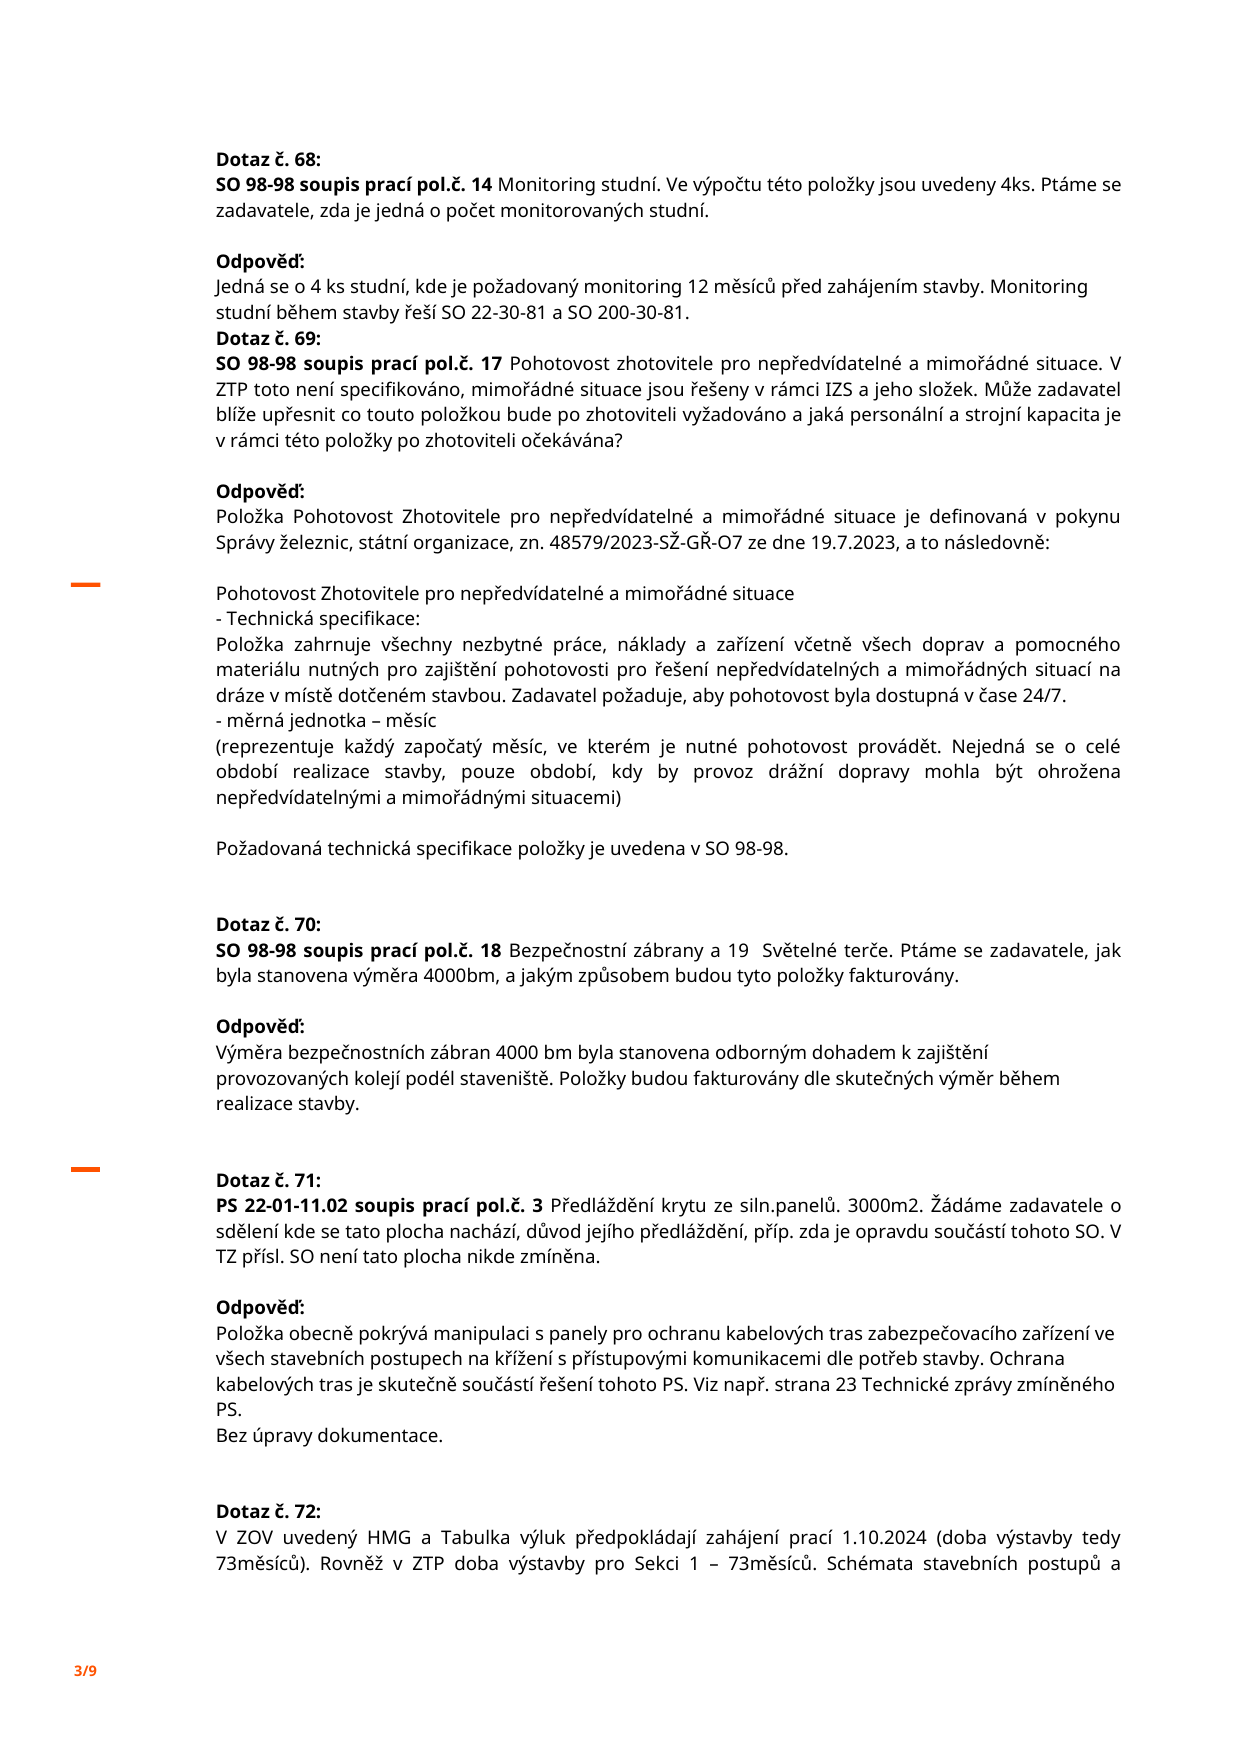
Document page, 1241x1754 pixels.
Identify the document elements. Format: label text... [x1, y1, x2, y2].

text Výměra bezpečnostních zábran 4000 bm byla stanovena odborným dohadem k zajištění provozovaných kolejí podél staveniště. Položky budou fakturovány dle skutečných výměr během realizace stavby. [216, 1039, 1122, 1116]
text Dotaz č. 68: [216, 146, 1122, 172]
text Požadovaná technická specifikace položky je uvedena v SO 98-98. [216, 835, 1122, 861]
text Dotaz č. 69: [216, 325, 1122, 350]
text SO 98-98 soupis prací pol.č. 17 Pohotovost zhotovitele pro nepředvídatelné a mimořádné situace. V ZTP toto není specifikováno, mimořádné situace jsou řešeny v rámci IZS a jeho složek. Může zadavatel blíže upřesnit co touto položkou bude po zhotoviteli vyžadováno a jaká personální a strojní kapacita je v rámci této položky po zhotoviteli očekávána? [216, 350, 1122, 452]
text Pohotovost Zhotovitele pro nepředvídatelné a mimořádné situace [216, 580, 1122, 606]
text Položka Pohotovost Zhotovitele pro nepředvídatelné a mimořádné situace je definovaná v pokynu Správy železnic, státní organizace, zn. 48579/2023-SŽ-GŘ-O7 ze dne 19.7.2023, a to následovně: [216, 503, 1122, 554]
text Odpověď: [216, 478, 1122, 503]
text Položka zahrnuje všechny nezbytné práce, náklady a zařízení včetně všech doprav a pomocného materiálu nutných pro zajištění pohotovosti pro řešení nepředvídatelných a mimořádných situací na dráze v místě dotčeném stavbou. Zadavatel požaduje, aby pohotovost byla dostupná v čase 24/7. [216, 631, 1122, 708]
text Dotaz č. 72: [216, 1499, 1122, 1524]
text - měrná jednotka – měsíc [216, 708, 1122, 733]
text SO 98-98 soupis prací pol.č. 18 Bezpečnostní zábrany a 19 Světelné terče. Ptáme se zadavatele, jak byla stanovena výměra 4000bm, a jakým způsobem budou tyto položky fakturovány. [216, 937, 1122, 988]
text PS 22-01-11.02 soupis prací pol.č. 3 Předláždění krytu ze siln.panelů. 3000m2. Žádáme zadavatele o sdělení kde se tato plocha nachází, důvod jejího předláždění, příp. zda je opravdu součástí tohoto SO. V TZ přísl. SO není tato plocha nikde zmíněna. [216, 1192, 1122, 1269]
text Jedná se o 4 ks studní, kde je požadovaný monitoring 12 měsíců před zahájením stavby. Monitoring studní během stavby řeší SO 22-30-81 a SO 200-30-81. [216, 274, 1122, 325]
text Odpověď: [216, 1294, 1122, 1320]
text Odpověď: [216, 248, 1122, 274]
text SO 98-98 soupis prací pol.č. 14 Monitoring studní. Ve výpočtu této položky jsou uvedeny 4ks. Ptáme se zadavatele, zda je jedná o počet monitorovaných studní. [216, 172, 1122, 223]
text (reprezentuje každý započatý měsíc, ve kterém je nutné pohotovost provádět. Nejedná se o celé období realizace stavby, pouze období, kdy by provoz drážní dopravy mohla být ohrožena nepředvídatelnými a mimořádnými situacemi) [216, 733, 1122, 810]
text Bez úpravy dokumentace. [216, 1422, 1122, 1448]
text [216, 1524, 1122, 1575]
text - Technická specifikace: [216, 606, 1122, 631]
text Položka obecně pokrývá manipulaci s panely pro ochranu kabelových tras zabezpečovacího zařízení ve všech stavebních postupech na křížení s přístupovými komunikacemi dle potřeb stavby. Ochrana kabelových tras je skutečně součástí řešení tohoto PS. Viz např. strana 23 Technické zprávy zmíněného PS. [216, 1320, 1122, 1422]
text Dotaz č. 71: [216, 1167, 1122, 1192]
text Dotaz č. 70: [216, 912, 1122, 937]
text Odpověď: [216, 1014, 1122, 1039]
